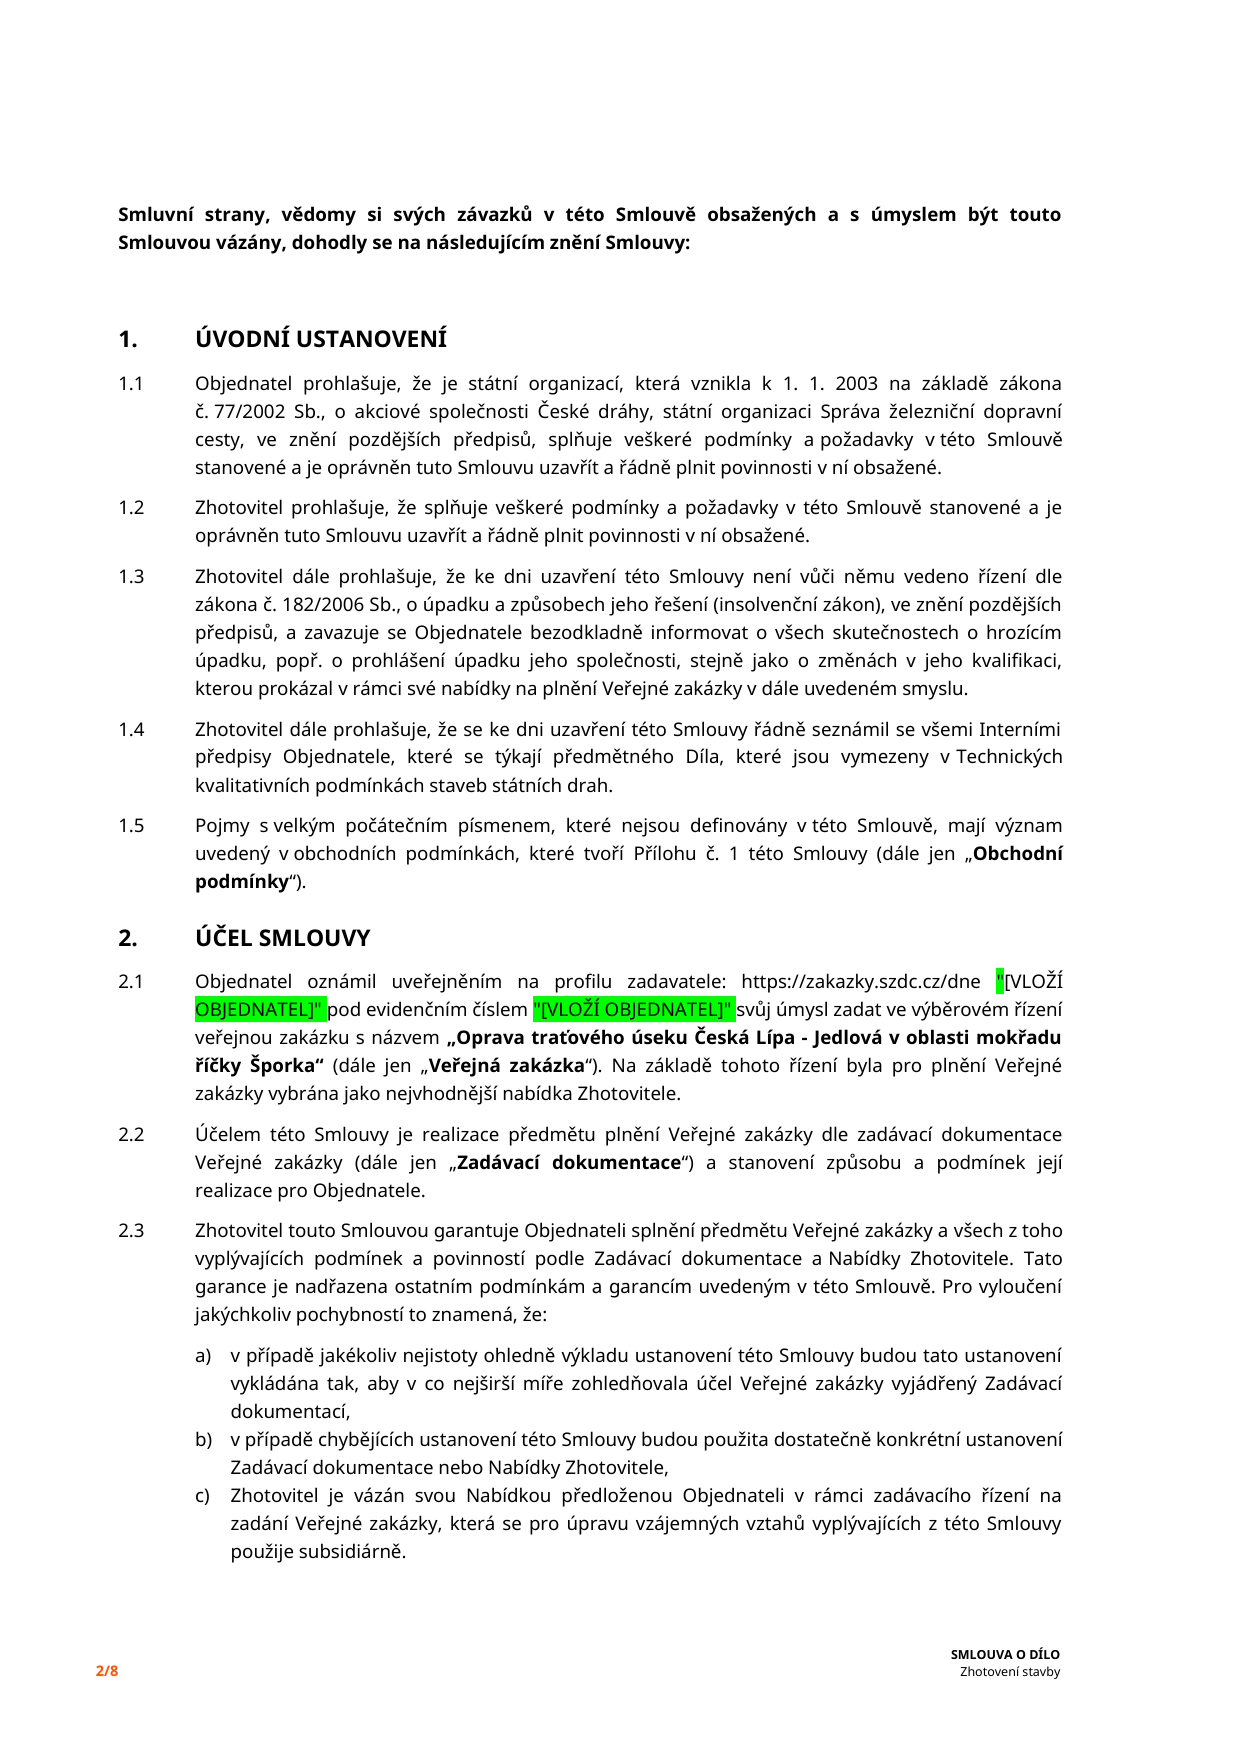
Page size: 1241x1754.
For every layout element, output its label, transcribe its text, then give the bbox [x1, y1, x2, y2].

text Zhotovitel je vázán svou Nabídkou předloženou Objednateli v rámci zadávacího řízení na zadání Veřejné zakázky, která se pro úpravu vzájemných vztahů vyplývajících z této Smlouvy použije subsidiárně. [195, 1482, 1063, 1564]
text Zhotovitel prohlašuje, že splňuje veškeré podmínky a požadavky v této Smlouvě stanovené a je oprávněn tuto Smlouvu uzavřít a řádně plnit povinnosti v ní obsažené. [118, 495, 1063, 548]
text ÚČEL SMLOUVY [118, 921, 1063, 953]
text Zhotovitel dále prohlašuje, že se ke dni uzavření této Smlouvy řádně seznámil se všemi Interními předpisy Objednatele, které se týkají předmětného Díla, které jsou vymezeny v Technických kvalitativních podmínkách staveb státních drah. [118, 716, 1063, 797]
text Pojmy s velkým počátečním písmenem, které nejsou definovány v této Smlouvě, mají význam uvedený v obchodních podmínkách, které tvoří Přílohu č. 1 této Smlouvy (dále jen „Obchodní podmínky“). [118, 812, 1063, 894]
text v případě jakékoliv nejistoty ohledně výkladu ustanovení této Smlouvy budou tato ustanovení vykládána tak, aby v co nejširší míře zohledňovala účel Veřejné zakázky vyjádřený Zadávací dokumentací, [195, 1342, 1063, 1424]
text Smluvní strany, vědomy si svých závazků v této Smlouvě obsažených a s úmyslem být touto Smlouvou vázány, dohodly se na následujícím znění Smlouvy: [118, 202, 1063, 255]
text Účelem této Smlouvy je realizace předmětu plnění Veřejné zakázky dle zadávací dokumentace Veřejné zakázky (dále jen „Zadávací dokumentace“) a stanovení způsobu a podmínek její realizace pro Objednatele. [118, 1121, 1063, 1202]
text Objednatel oznámil uveřejněním na profilu zadavatele: https://zakazky.szdc.cz/dne pod evidenčním číslem svůj úmysl zadat ve výběrovém řízení veřejnou zakázku s názvem „Oprava traťového úseku Česká Lípa - Jedlová v oblasti mokřadu říčky Šporka“ (dále jen „Veřejná zakázka“). Na základě tohoto řízení byla pro plnění Veřejné zakázky vybrána jako nejvhodnější nabídka Zhotovitele. [118, 968, 1063, 1106]
text Zhotovitel dále prohlašuje, že ke dni uzavření této Smlouvy není vůči němu vedeno řízení dle zákona č. 182/2006 Sb., o úpadku a způsobech jeho řešení (insolvenční zákon), ve znění pozdějších předpisů, a zavazuje se Objednatele bezodkladně informovat o všech skutečnostech o hrozícím úpadku, popř. o prohlášení úpadku jeho společnosti, stejně jako o změnách v jeho kvalifikaci, kterou prokázal v rámci své nabídky na plnění Veřejné zakázky v dále uvedeném smyslu. [118, 563, 1063, 701]
text ÚVODNÍ USTANOVENÍ [118, 323, 1063, 354]
text v případě chybějících ustanovení této Smlouvy budou použita dostatečně konkrétní ustanovení Zadávací dokumentace nebo Nabídky Zhotovitele, [195, 1426, 1063, 1480]
text Objednatel prohlašuje, že je státní organizací, která vznikla k 1. 1. 2003 na základě zákona č. 77/2002 Sb., o akciové společnosti České dráhy, státní organizaci Správa železniční dopravní cesty, ve znění pozdějších předpisů, splňuje veškeré podmínky a požadavky v této Smlouvě stanovené a je oprávněn tuto Smlouvu uzavřít a řádně plnit povinnosti v ní obsažené. [118, 370, 1063, 480]
text Zhotovitel touto Smlouvou garantuje Objednateli splnění předmětu Veřejné zakázky a všech z toho vyplývajících podmínek a povinností podle Zadávací dokumentace a Nabídky Zhotovitele. Tato garance je nadřazena ostatním podmínkám a garancím uvedeným v této Smlouvě. Pro vyloučení jakýchkoliv pochybností to znamená, že: [118, 1217, 1063, 1327]
